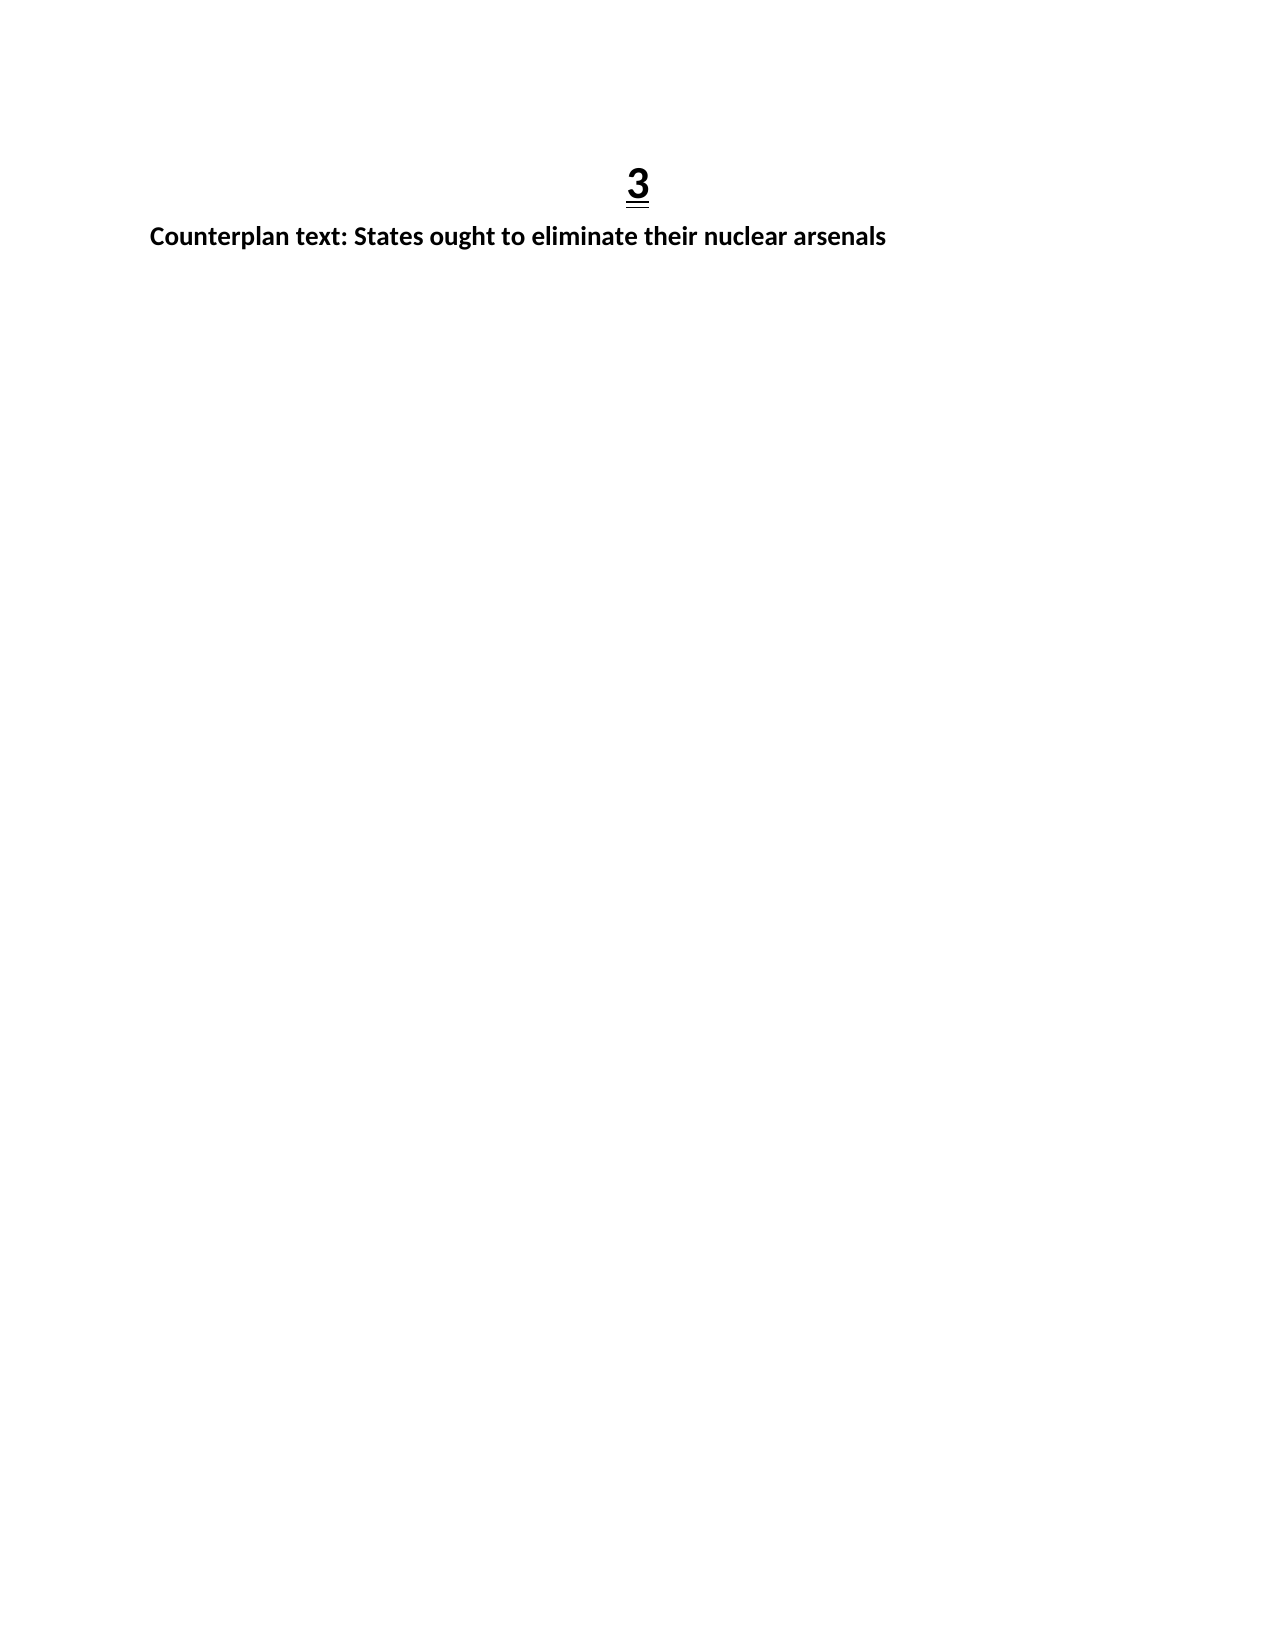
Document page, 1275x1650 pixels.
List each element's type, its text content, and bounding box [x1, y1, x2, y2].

subtitle 3 [150, 154, 1125, 210]
subtitle Counterplan text: States ought to eliminate their nuclear arsenals [150, 219, 1125, 252]
